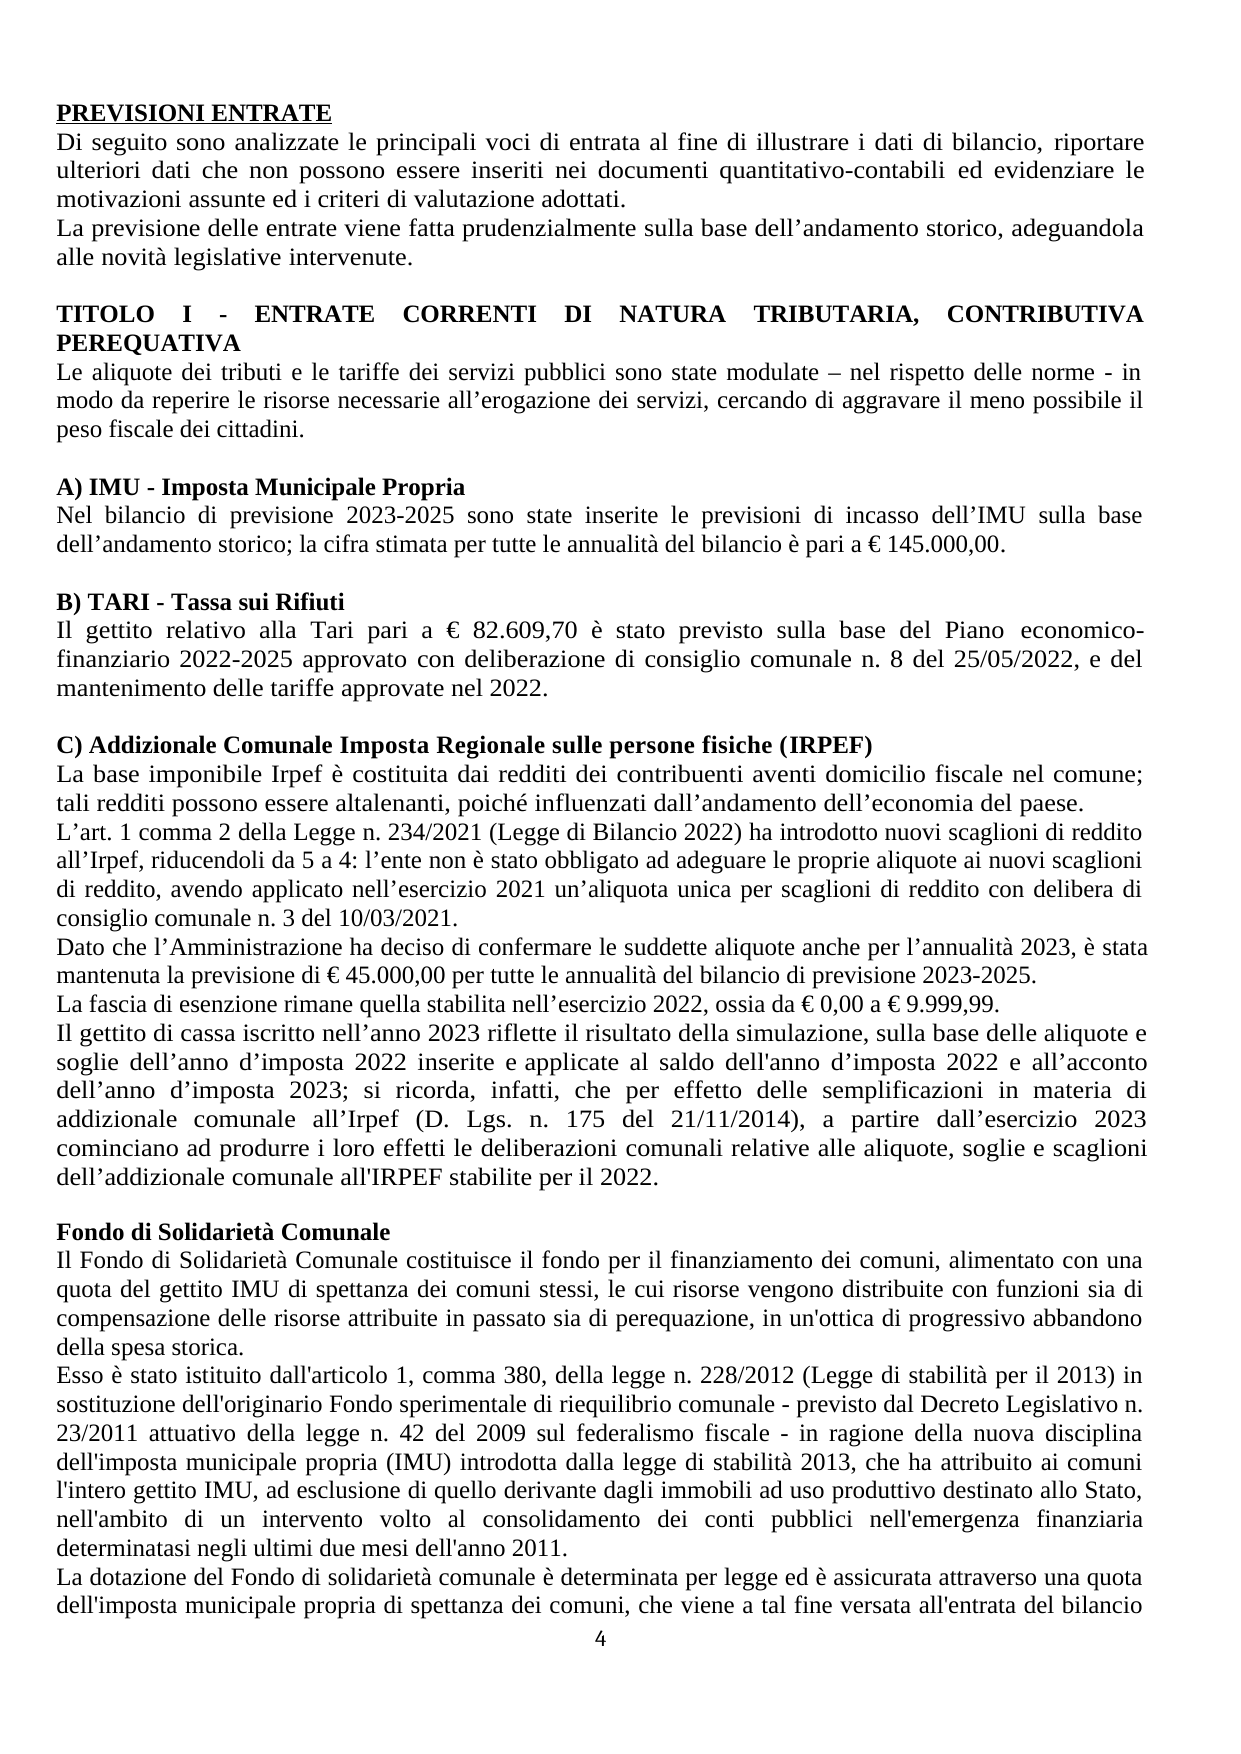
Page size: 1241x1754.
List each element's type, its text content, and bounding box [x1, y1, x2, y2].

text La base imponibile Irpef è costituita dai redditi dei contribuenti aventi domicilio fiscale nel comune; tali redditi possono essere altalenanti, poiché influenzati dall’andamento dell’economia del paese. [56, 759, 1144, 817]
text L’art. 1 comma 2 della Legge n. 234/2021 (Legge di Bilancio 2022) ha introdotto nuovi scaglioni di reddito all’Irpef, riducendoli da 5 a 4: l’ente non è stato obbligato ad adeguare le proprie aliquote ai nuovi scaglioni di reddito, avendo applicato nell’esercizio 2021 un’aliquota unica per scaglioni di reddito con delibera di consiglio comunale n. 3 del 10/03/2021. [56, 817, 1144, 932]
subtitle C) Addizionale Comunale Imposta Regionale sulle persone fisiche (IRPEF) [56, 730, 1144, 759]
text A) IMU - Imposta Municipale Propria [56, 472, 1144, 500]
text PREVISIONI ENTRATE [56, 98, 1079, 127]
list Dato che l’Amministrazione ha deciso di confermare le suddette aliquote anche per l’annualità 2023, è stata mantenuta la previsione di € 45.000,00 per tutte le annualità del bilancio di previsione 2023-2025. [56, 932, 1149, 989]
text Di seguito sono analizzate le principali voci di entrata al fine di illustrare i dati di bilancio, riportare ulteriori dati che non possono essere inseriti nei documenti quantitativo-contabili ed evidenziare le motivazioni assunte ed i criteri di valutazione adottati. [56, 127, 1144, 213]
text Esso è stato istituito dall'articolo 1, comma 380, della legge n. 228/2012 (Legge di stabilità per il 2013) in sostituzione dell'originario Fondo sperimentale di riequilibrio comunale - previsto dal Decreto Legislativo n. 23/2011 attuativo della legge n. 42 del 2009 sul federalismo fiscale - in ragione della nuova disciplina dell'imposta municipale propria (IMU) introdotta dalla legge di stabilità 2013, che ha attribuito ai comuni l'intero gettito IMU, ad esclusione di quello derivante dagli immobili ad uso produttivo destinato allo Stato, nell'ambito di un intervento volto al consolidamento dei conti pubblici nell'emergenza finanziaria determinatasi negli ultimi due mesi dell'anno 2011. [56, 1361, 1144, 1562]
text La previsione delle entrate viene fatta prudenzialmente sulla base dell’andamento storico, adeguandola alle novità legislative intervenute. [56, 213, 1144, 270]
text Le aliquote dei tributi e le tariffe dei servizi pubblici sono state modulate – nel rispetto delle norme - in modo da reperire le risorse necessarie all’erogazione dei servizi, cercando di aggravare il meno possibile il peso fiscale dei cittadini. [56, 357, 1144, 443]
text Il gettito relativo alla Tari pari a € 82.609,70 è stato previsto sulla base del Piano economico-finanziario 2022-2025 approvato con deliberazione di consiglio comunale n. 8 del 25/05/2022, e del mantenimento delle tariffe approvate nel 2022. [56, 615, 1144, 702]
subtitle TITOLO I - ENTRATE CORRENTI DI NATURA TRIBUTARIA, CONTRIBUTIVA PEREQUATIVA [56, 299, 1144, 357]
text Il Fondo di Solidarietà Comunale costituisce il fondo per il finanziamento dei comuni, alimentato con una quota del gettito IMU di spettanza dei comuni stessi, le cui risorse vengono distribuite con funzioni sia di compensazione delle risorse attribuite in passato sia di perequazione, in un'ottica di progressivo abbandono della spesa storica. [56, 1246, 1144, 1361]
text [56, 1562, 1144, 1619]
text Fondo di Solidarietà Comunale [56, 1217, 1144, 1246]
subtitle B) TARI - Tassa sui Rifiuti [56, 587, 1144, 615]
text La fascia di esenzione rimane quella stabilita nell’esercizio 2022, ossia da € 0,00 a € 9.999,99. [56, 989, 1144, 1018]
list Il gettito di cassa iscritto nell’anno 2023 riflette il risultato della simulazione, sulla base delle aliquote e soglie dell’anno d’imposta 2022 inserite e applicate al saldo dell'anno d’imposta 2022 e all’acconto dell’anno d’imposta 2023; si ricorda, infatti, che per effetto delle semplificazioni in materia di addizionale comunale all’Irpef (D. Lgs. n. 175 del 21/11/2014), a partire dall’esercizio 2023 cominciano ad produrre i loro effetti le deliberazioni comunali relative alle aliquote, soglie e scaglioni dell’addizionale comunale all'IRPEF stabilite per il 2022. [56, 1018, 1149, 1190]
text Nel bilancio di previsione 2023-2025 sono state inserite le previsioni di incasso dell’IMU sulla base dell’andamento storico; la cifra stimata per tutte le annualità del bilancio è pari a € 145.000,00. [56, 500, 1144, 558]
